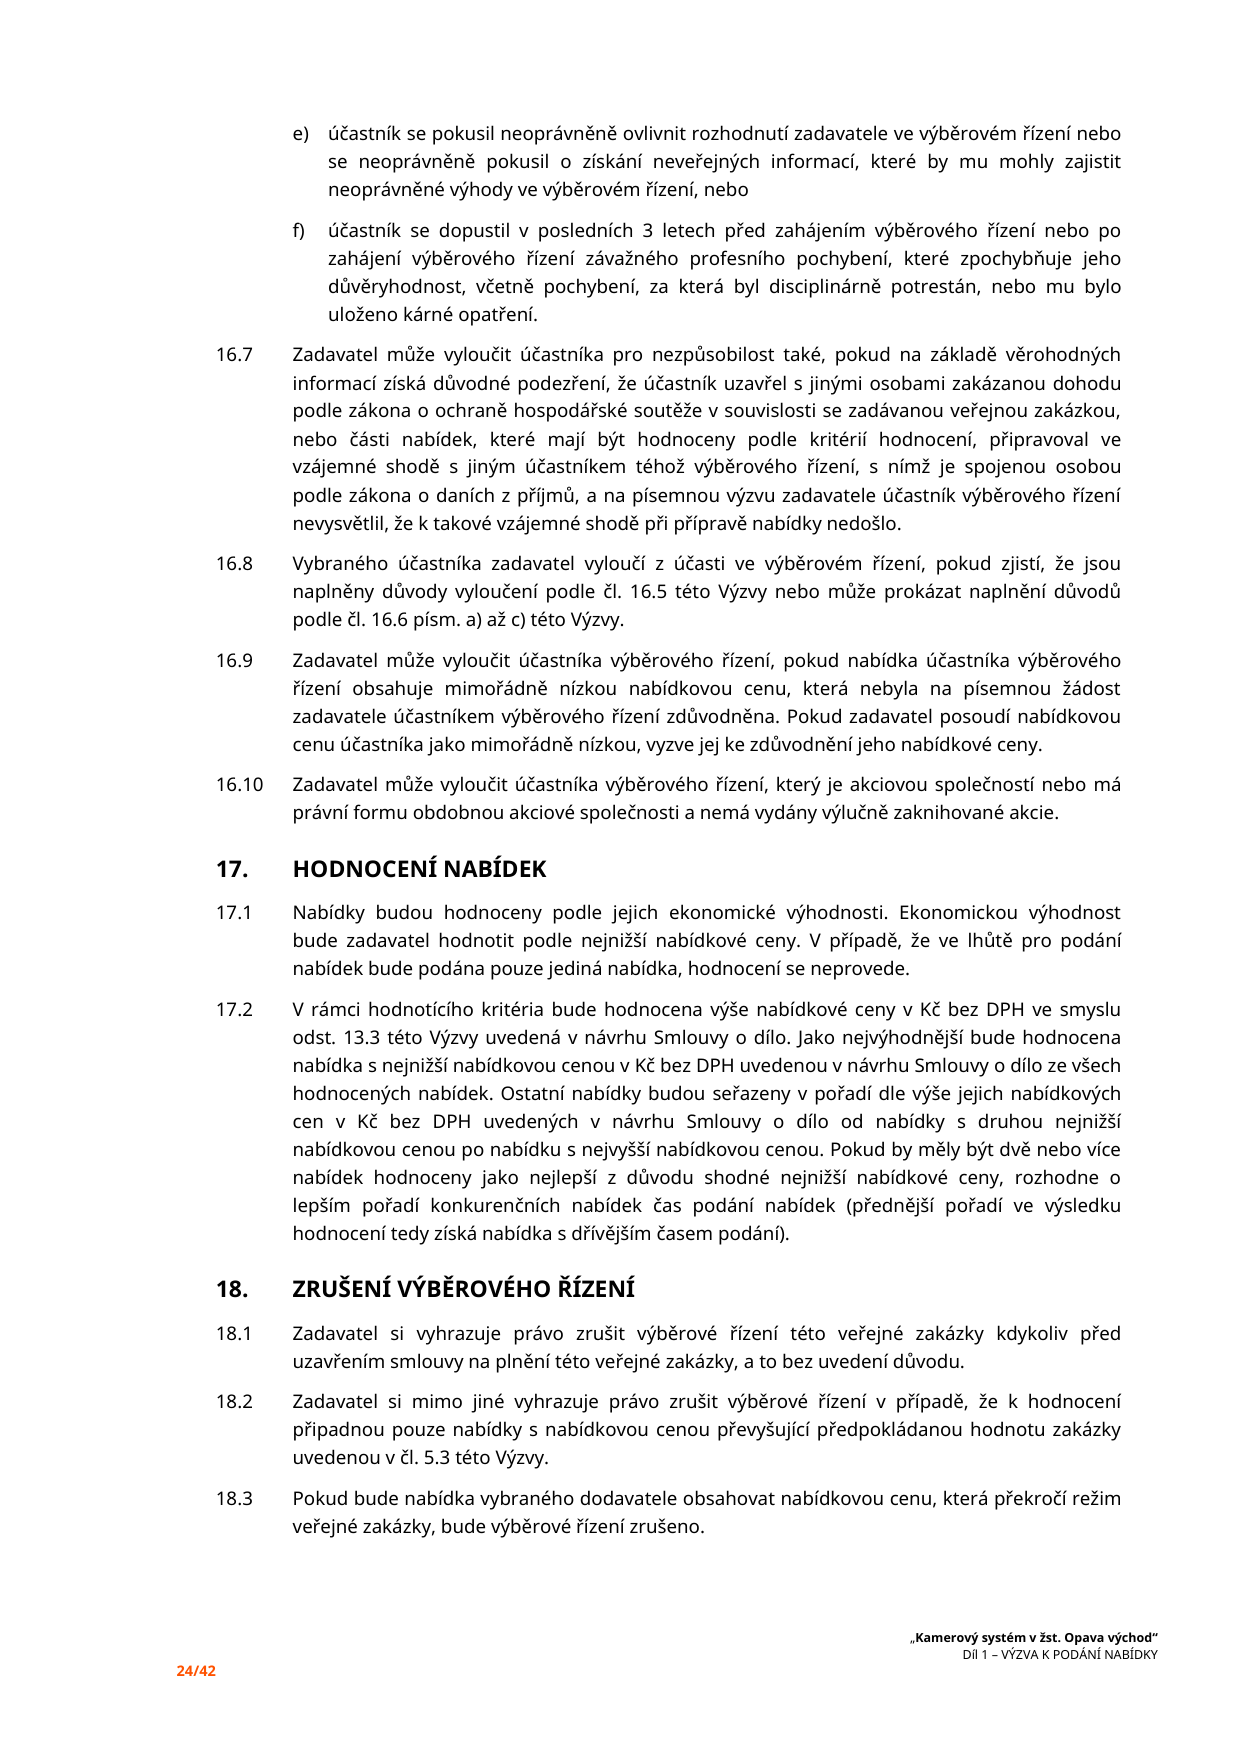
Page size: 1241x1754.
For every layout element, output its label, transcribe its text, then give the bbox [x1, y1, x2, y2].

text Zadavatel si vyhrazuje právo zrušit výběrové řízení této veřejné zakázky kdykoliv před uzavřením smlouvy na plnění této veřejné zakázky, a to bez uvedení důvodu. [216, 1320, 1122, 1374]
text HODNOCENÍ NABÍDEK [216, 853, 1122, 884]
text ZRUŠENÍ VÝBĚROVÉHO ŘÍZENÍ [216, 1273, 1122, 1304]
list účastník se pokusil neoprávněně ovlivnit rozhodnutí zadavatele ve výběrovém řízení nebo se neoprávněně pokusil o získání neveřejných informací, které by mu mohly zajistit neoprávněné výhody ve výběrovém řízení, nebo [292, 121, 1122, 202]
list účastník se dopustil v posledních 3 letech před zahájením výběrového řízení nebo po zahájení výběrového řízení závažného profesního pochybení, které zpochybňuje jeho důvěryhodnost, včetně pochybení, za která byl disciplinárně potrestán, nebo mu bylo uloženo kárné opatření. [292, 217, 1122, 327]
text Zadavatel může vyloučit účastníka výběrového řízení, který je akciovou společností nebo má právní formu obdobnou akciové společnosti a nemá vydány výlučně zaknihované akcie. [216, 772, 1122, 825]
text Zadavatel může vyloučit účastníka výběrového řízení, pokud nabídka účastníka výběrového řízení obsahuje mimořádně nízkou nabídkovou cenu, která nebyla na písemnou žádost zadavatele účastníkem výběrového řízení zdůvodněna. Pokud zadavatel posoudí nabídkovou cenu účastníka jako mimořádně nízkou, vyzve jej ke zdůvodnění jeho nabídkové ceny. [216, 647, 1122, 757]
text Zadavatel si mimo jiné vyhrazuje právo zrušit výběrové řízení v případě, že k hodnocení připadnou pouze nabídky s nabídkovou cenou převyšující předpokládanou hodnotu zakázky uvedenou v čl. 5.3 této Výzvy. [216, 1389, 1122, 1470]
text Vybraného účastníka zadavatel vyloučí z účasti ve výběrovém řízení, pokud zjistí, že jsou naplněny důvody vyloučení podle čl. 16.5 této Výzvy nebo může prokázat naplnění důvodů podle čl. 16.6 písm. a) až c) této Výzvy. [216, 550, 1122, 632]
text V rámci hodnotícího kritéria bude hodnocena výše nabídkové ceny v Kč bez DPH ve smyslu odst. 13.3 této Výzvy uvedená v návrhu Smlouvy o dílo. Jako nejvýhodnější bude hodnocena nabídka s nejnižší nabídkovou cenou v Kč bez DPH uvedenou v návrhu Smlouvy o dílo ze všech hodnocených nabídek. Ostatní nabídky budou seřazeny v pořadí dle výše jejich nabídkových cen v Kč bez DPH uvedených v návrhu Smlouvy o dílo od nabídky s druhou nejnižší nabídkovou cenou po nabídku s nejvyšší nabídkovou cenou. Pokud by měly být dvě nebo více nabídek hodnoceny jako nejlepší z důvodu shodné nejnižší nabídkové ceny, rozhodne o lepším pořadí konkurenčních nabídek čas podání nabídek (přednější pořadí ve výsledku hodnocení tedy získá nabídka s dřívějším časem podání). [216, 996, 1122, 1246]
text Zadavatel může vyloučit účastníka pro nezpůsobilost také, pokud na základě věrohodných informací získá důvodné podezření, že účastník uzavřel s jinými osobami zakázanou dohodu podle zákona o ochraně hospodářské soutěže v souvislosti se zadávanou veřejnou zakázkou, nebo části nabídek, které mají být hodnoceny podle kritérií hodnocení, připravoval ve vzájemné shodě s jiným účastníkem téhož výběrového řízení, s nímž je spojenou osobou podle zákona o daních z příjmů, a na písemnou výzvu zadavatele účastník výběrového řízení nevysvětlil, že k takové vzájemné shodě při přípravě nabídky nedošlo. [216, 342, 1122, 535]
text Nabídky budou hodnoceny podle jejich ekonomické výhodnosti. Ekonomickou výhodnost bude zadavatel hodnotit podle nejnižší nabídkové ceny. V případě, že ve lhůtě pro podání nabídek bude podána pouze jediná nabídka, hodnocení se neprovede. [216, 899, 1122, 981]
text Pokud bude nabídka vybraného dodavatele obsahovat nabídkovou cenu, která překročí režim veřejné zakázky, bude výběrové řízení zrušeno. [216, 1485, 1122, 1539]
